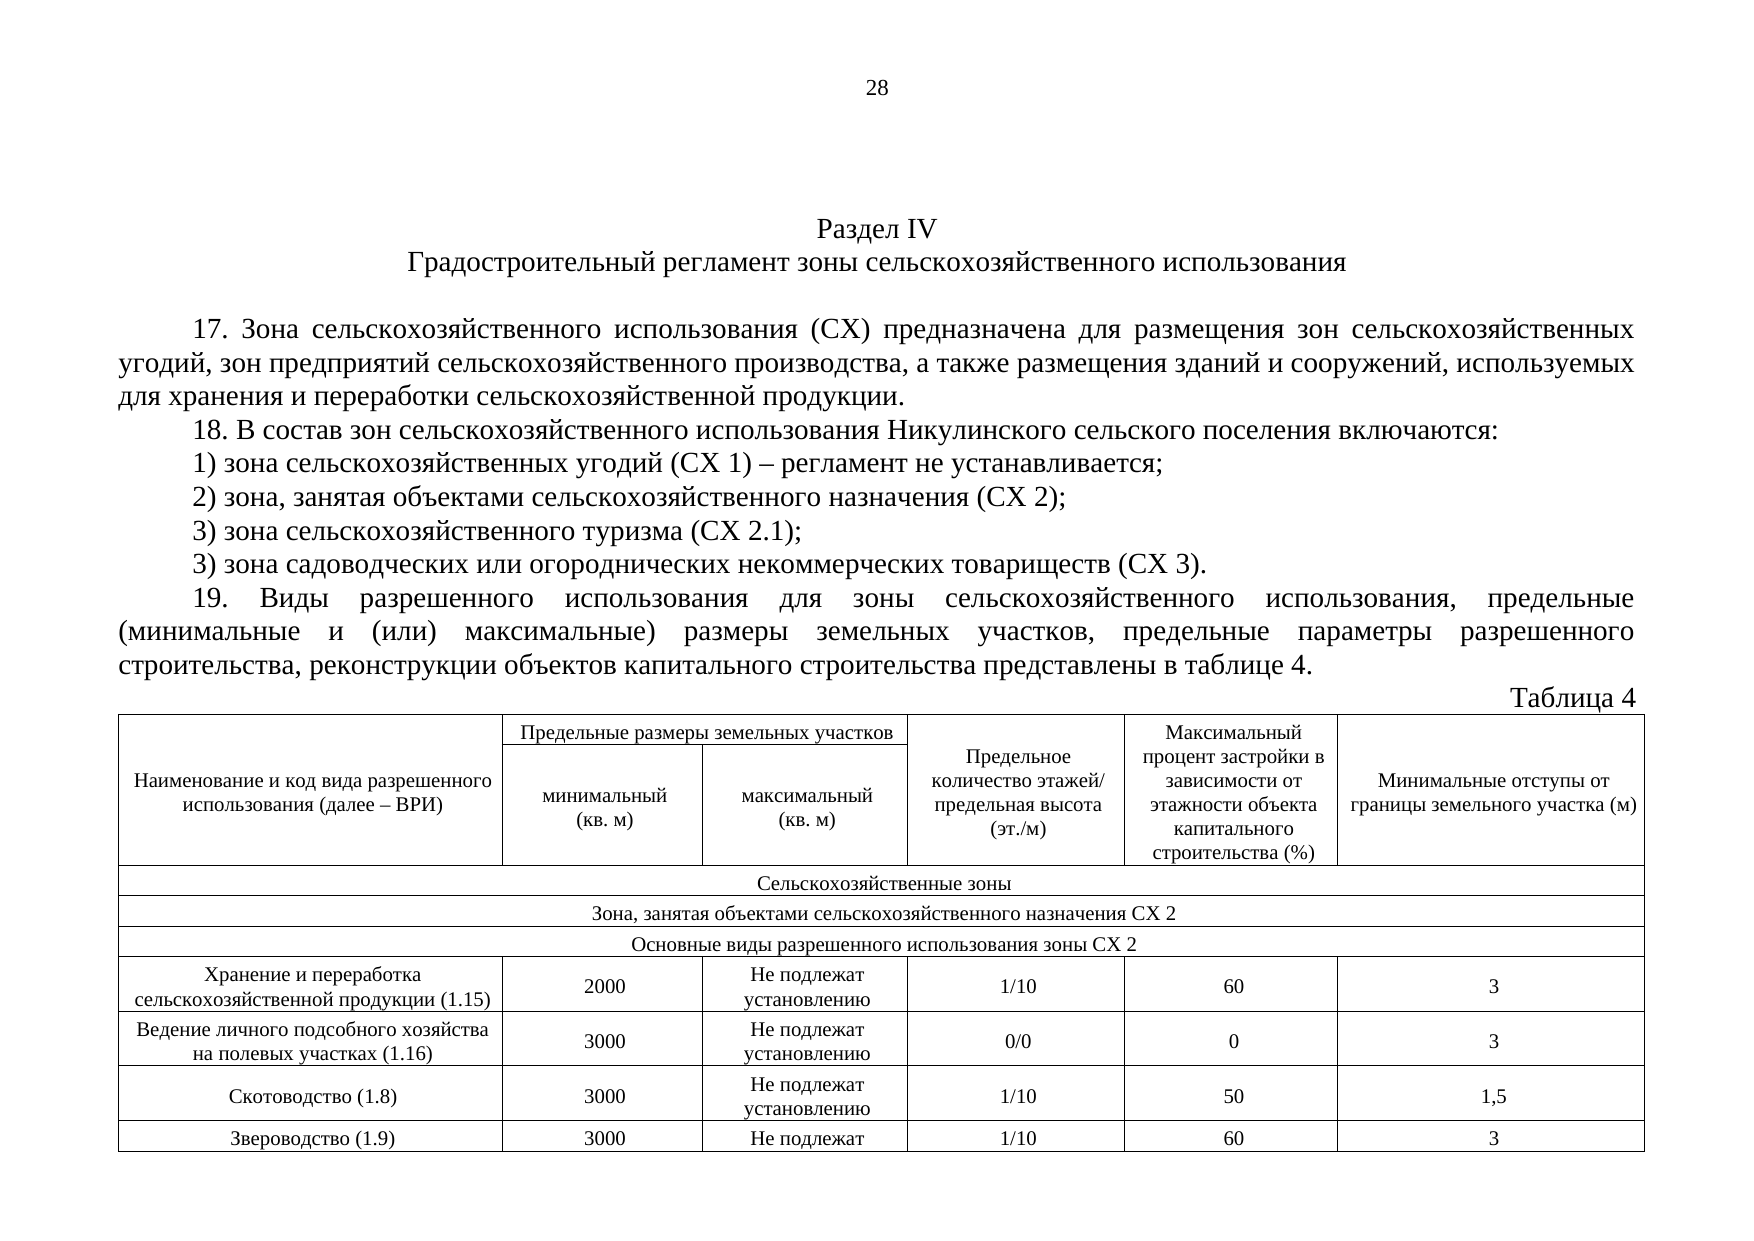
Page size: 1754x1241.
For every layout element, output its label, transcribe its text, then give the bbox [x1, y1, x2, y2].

text 19. Виды разрешенного использования для зоны сельскохозяйственного использования, предельные (минимальные и (или) максимальные) размеры земельных участков, предельные параметры разрешенного строительства, реконструкции объектов капитального строительства представлены в таблице 4. [118, 580, 1636, 680]
table_cell минимальный (кв. м) [503, 745, 702, 865]
text 3) зона садоводческих или огороднических некоммерческих товариществ (СХ 3). [118, 546, 1636, 580]
text 1) зона сельскохозяйственных угодий (СХ 1) – регламент не устанавливается; [118, 446, 1636, 479]
table_cell Скотоводство (1.8) [119, 1066, 502, 1120]
table_cell Не подлежат установлению [703, 1066, 907, 1120]
table_cell 1/10 [908, 1066, 1124, 1120]
text Таблица 4 [118, 680, 1636, 714]
table_cell Не подлежат установлению [703, 1012, 907, 1065]
table_cell Звероводство (1.9) [119, 1121, 502, 1151]
table_cell 2000 [503, 957, 702, 1011]
table_header Наименование и код вида разрешенного использования (далее – ВРИ) [119, 715, 502, 865]
table_cell 3 [1338, 957, 1644, 1011]
table_cell Ведение личного подсобного хозяйства на полевых участках (1.16) [119, 1012, 502, 1065]
table_header Предельные размеры земельных участков [503, 715, 907, 744]
table_cell 0 [1125, 1012, 1337, 1065]
table_cell 0/0 [908, 1012, 1124, 1065]
table_cell Сельскохозяйственные зоны [119, 866, 1644, 895]
table_cell 3000 [503, 1066, 702, 1120]
table_cell Не подлежат установлению [703, 957, 907, 1011]
text 2) зона, занятая объектами сельскохозяйственного назначения (СХ 2); [118, 479, 1636, 513]
text Градостроительный регламент зоны сельскохозяйственного использования [118, 244, 1636, 278]
text 17. Зона сельскохозяйственного использования (СХ) предназначена для размещения зон сельскохозяйственных угодий, зон предприятий сельскохозяйственного производства, а также размещения зданий и сооружений, используемых для хранения и переработки сельскохозяйственной продукции. [118, 311, 1636, 412]
table_cell Основные виды разрешенного использования зоны СХ 2 [119, 927, 1644, 956]
table_header Минимальные отступы от границы земельного участка (м) [1338, 715, 1644, 865]
text Раздел IV [118, 211, 1636, 244]
table_cell 3 [1338, 1121, 1644, 1151]
table_cell 1/10 [908, 1121, 1124, 1151]
table_header Предельное количество этажей/ предельная высота (эт./м) [908, 715, 1124, 865]
text 3) зона сельскохозяйственного туризма (СХ 2.1); [118, 513, 1636, 546]
table_cell 60 [1125, 957, 1337, 1011]
table_cell Хранение и переработка сельскохозяйственной продукции (1.15) [119, 957, 502, 1011]
table_cell 60 [1125, 1121, 1337, 1151]
table_cell 1/10 [908, 957, 1124, 1011]
table_cell максимальный (кв. м) [703, 745, 907, 865]
table_cell 1,5 [1338, 1066, 1644, 1120]
table_cell 3000 [503, 1121, 702, 1151]
table_cell Зона, занятая объектами сельскохозяйственного назначения СХ 2 [119, 896, 1644, 926]
table_cell 3000 [503, 1012, 702, 1065]
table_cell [703, 1121, 907, 1151]
text 18. В состав зон сельскохозяйственного использования Никулинского сельского поселения включаются: [118, 412, 1636, 446]
table_cell 3 [1338, 1012, 1644, 1065]
table_header Максимальный процент застройки в зависимости от этажности объекта капитального строительства (%) [1125, 715, 1337, 865]
table_cell 50 [1125, 1066, 1337, 1120]
